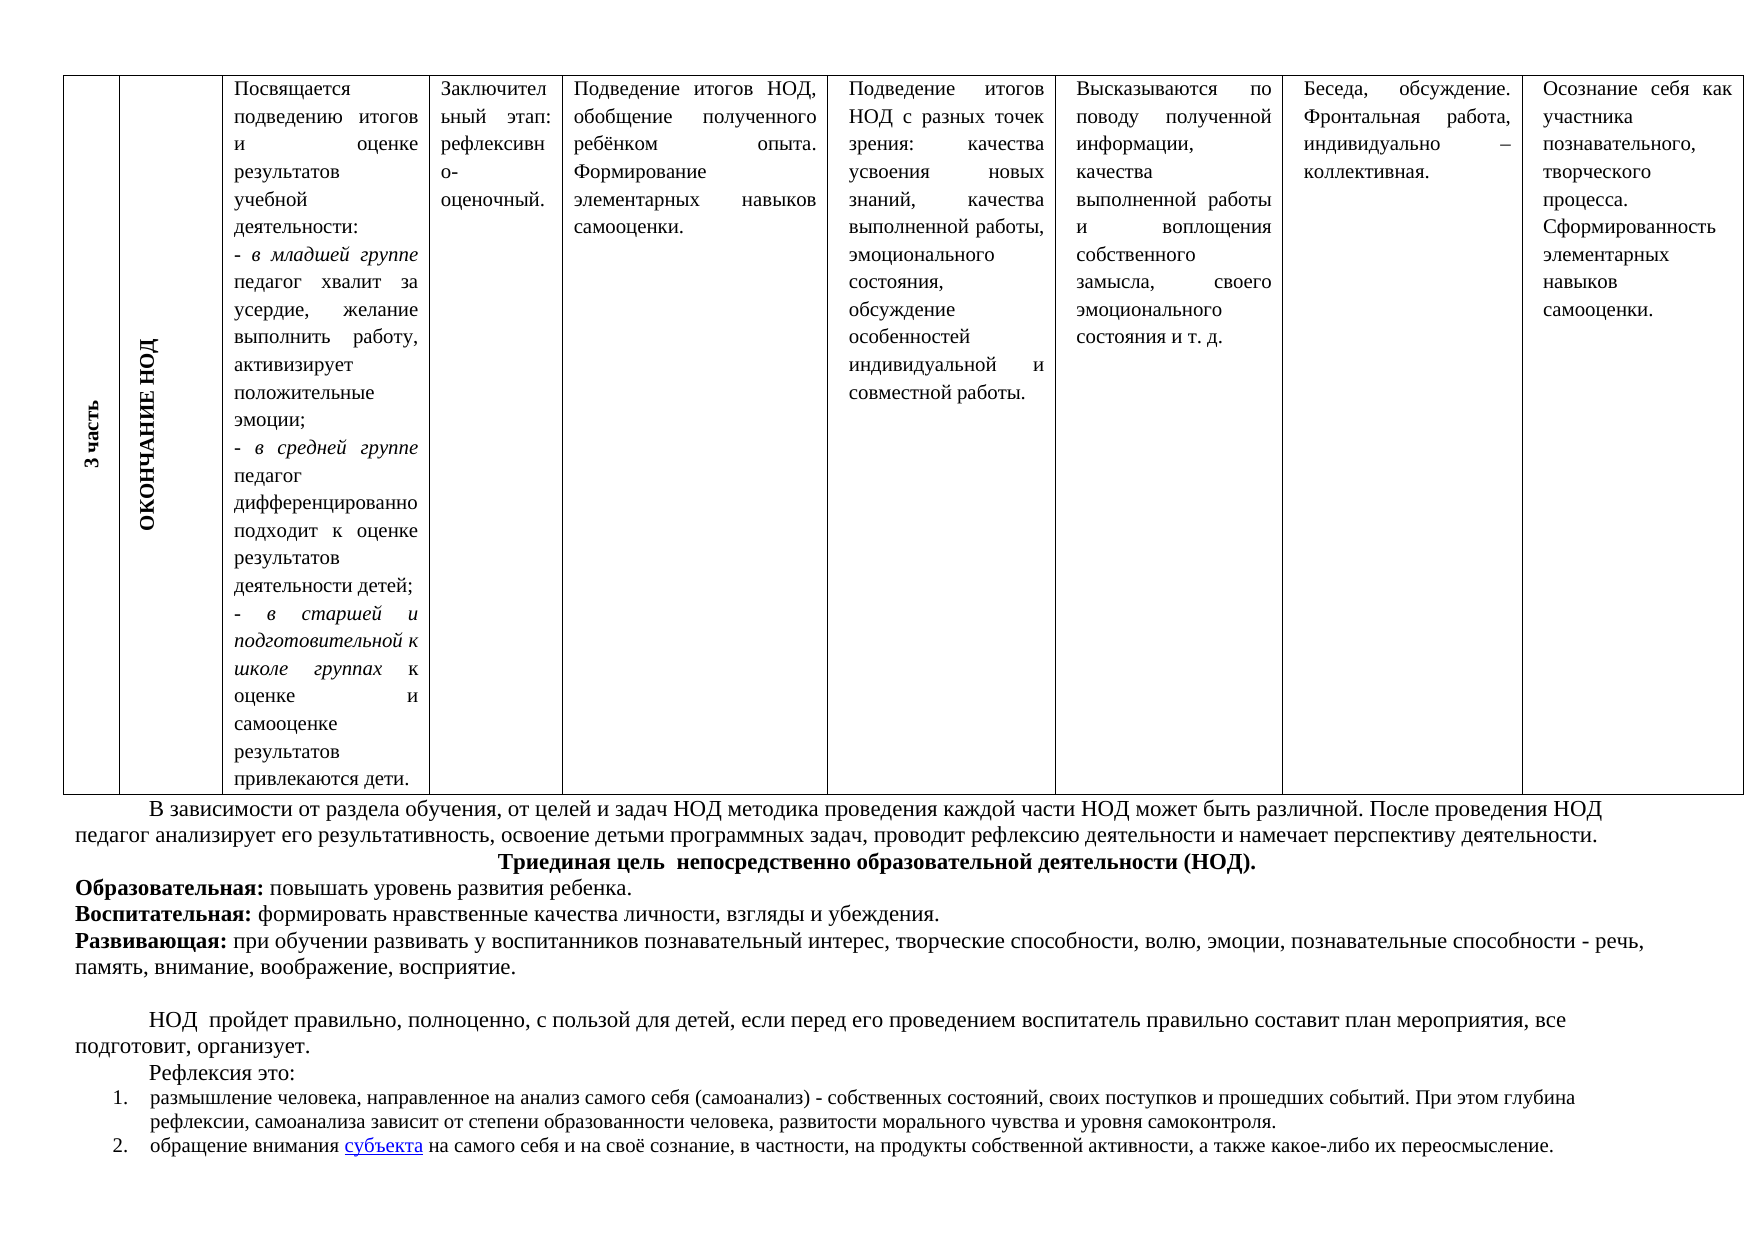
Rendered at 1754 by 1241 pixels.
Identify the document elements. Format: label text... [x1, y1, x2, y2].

text Триединая цель непосредственно образовательной деятельности (НОД). [75, 848, 1679, 874]
list размышление человека, направленное на анализ самого себя (самоанализ) - собственных состояний, своих поступков и прошедших событий. При этом глубина рефлексии, самоанализа зависит от степени образованности человека, развитости морального чувства и уровня самоконтроля. [112, 1085, 1679, 1133]
list обращение внимания субъекта на самого себя и на своё сознание, в частности, на продукты собственной активности, а также какое-либо их переосмысление. [112, 1133, 1679, 1157]
table_cell 3 часть [64, 76, 119, 794]
table_cell Высказываются по поводу полученной информации, качества выполненной работы и воплощения собственного замысла, своего эмоционального состояния и т. д. [1056, 76, 1282, 794]
text Рефлексия это: [75, 1059, 1679, 1085]
table_cell ОКОНЧАНИЕ НОД [120, 76, 222, 794]
text НОД пройдет правильно, полноценно, с пользой для детей, если перед его проведением воспитатель правильно составит план мероприятия, все подготовит, организует. [75, 1006, 1679, 1059]
text Образовательная: повышать уровень развития ребенка. Воспитательная: формировать нравственные качества личности, взгляды и убеждения. Развивающая: при обучении развивать у воспитанников познавательный интерес, творческие способности, волю, эмоции, познавательные способности - речь, память, внимание, воображение, восприятие. [75, 874, 1679, 979]
table_cell Подведение итогов НОД, обобщение полученного ребёнком опыта. Формирование элементарных навыков самооценки. [563, 76, 827, 794]
table_cell Осознание себя как участника познавательного, творческого процесса. Сформированность элементарных навыков самооценки. [1523, 76, 1743, 794]
table_cell Заключительный этап: рефлексивно-оценочный. [430, 76, 562, 794]
text В зависимости от раздела обучения, от целей и задач НОД методика проведения каждой части НОД может быть различной. После проведения НОД педагог анализирует его результативность, освоение детьми программных задач, проводит рефлексию деятельности и намечает перспективу деятельности. [75, 795, 1679, 848]
table_cell Беседа, обсуждение. Фронтальная работа, индивидуально – коллективная. [1283, 76, 1522, 794]
table_cell Подведение итогов НОД с разных точек зрения: качества усвоения новых знаний, качества выполненной работы, эмоционального состояния, обсуждение особенностей индивидуальной и совместной работы. [828, 76, 1055, 794]
table_cell Посвящается подведению итогов и оценке результатов учебной деятельности: - в младшей группе педагог хвалит за усердие, желание выполнить работу, активизирует положительные эмоции; - в средней группе педагог дифференцированно подходит к оценке результатов деятельности детей; - в старшей и подготовительной к школе группах к оценке и самооценке результатов привлекаются дети. [223, 76, 429, 794]
